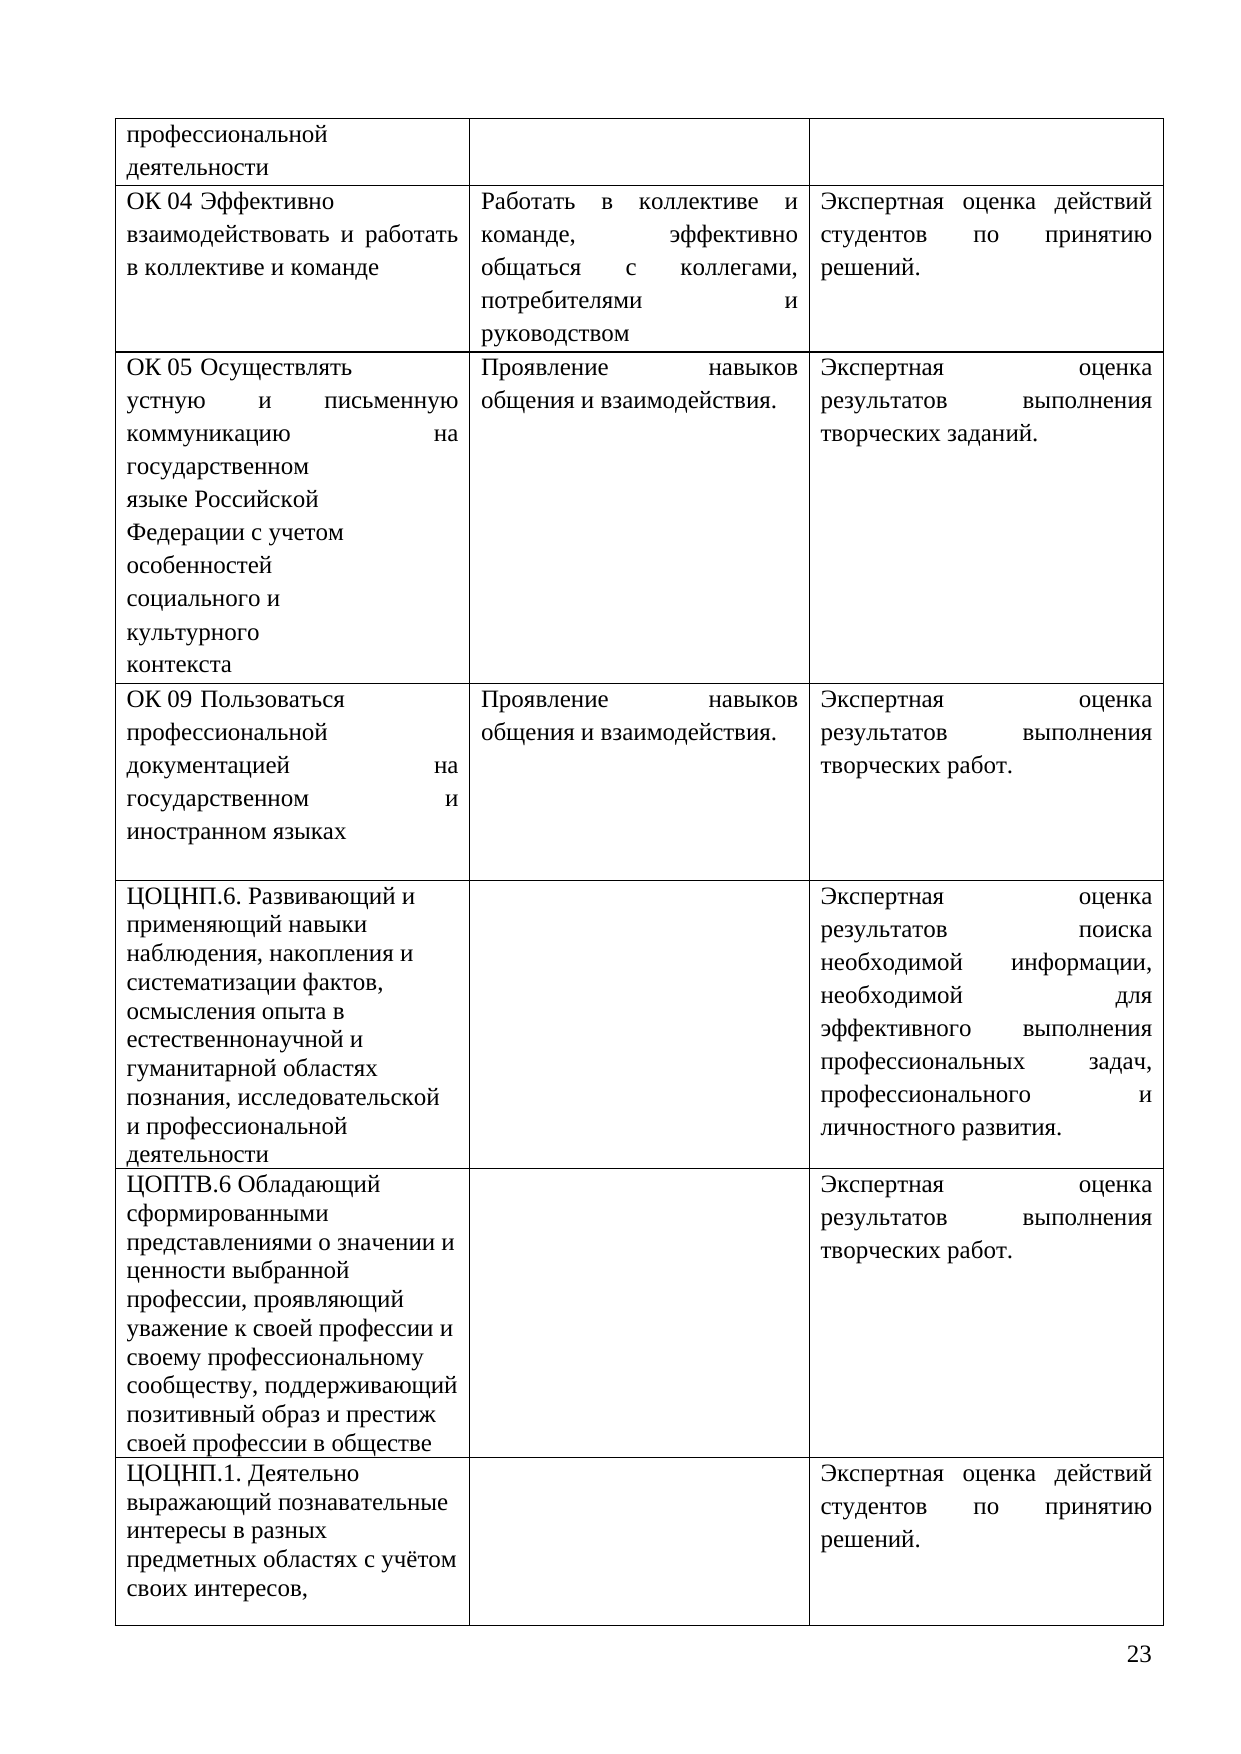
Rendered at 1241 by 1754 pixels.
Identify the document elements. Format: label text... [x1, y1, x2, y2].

table_cell Проявление навыков общения и взаимодействия. [470, 684, 809, 880]
table_cell ОК 05 Осуществлять устную и письменную коммуникацию на государственном языке Российской Федерации с учетом особенностей социального и культурного контекста [116, 353, 469, 683]
table_cell ОК 04 Эффективно взаимодействовать и работать в коллективе и команде [116, 186, 469, 351]
table_cell ЦОЦНП.6. Развивающий и применяющий навыки наблюдения, накопления и систематизации фактов, осмысления опыта в естественнонаучной и гуманитарной областях познания, исследовательской и профессиональной деятельности [116, 881, 469, 1168]
table_cell Проявление навыков общения и взаимодействия. [470, 353, 809, 683]
table_cell [470, 1169, 809, 1457]
table_cell ЦОПТВ.6 Обладающий сформированными представлениями о значении и ценности выбранной профессии, проявляющий уважение к своей профессии и своему профессиональному сообществу, поддерживающий позитивный образ и престиж своей профессии в обществе [116, 1169, 469, 1457]
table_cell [810, 119, 1163, 185]
table_cell [470, 881, 809, 1168]
table_cell ОК 09 Пользоваться профессиональной документацией на государственном и иностранном языках [116, 684, 469, 880]
table_cell Работать в коллективе и команде, эффективно общаться с коллегами, потребителями и руководством [470, 186, 809, 351]
table_cell Экспертная оценка результатов выполнения творческих заданий. [810, 353, 1163, 683]
table_cell Экспертная оценка результатов выполнения творческих работ. [810, 1169, 1163, 1457]
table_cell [116, 1458, 469, 1625]
table_cell Экспертная оценка результатов поиска необходимой информации, необходимой для эффективного выполнения профессиональных задач, профессионального и личностного развития. [810, 881, 1163, 1168]
table_cell Экспертная оценка действий студентов по принятию решений. [810, 186, 1163, 351]
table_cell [470, 119, 809, 185]
table_cell Экспертная оценка результатов выполнения творческих работ. [810, 684, 1163, 880]
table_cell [810, 1458, 1163, 1625]
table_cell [116, 119, 469, 185]
table_cell [470, 1458, 809, 1625]
